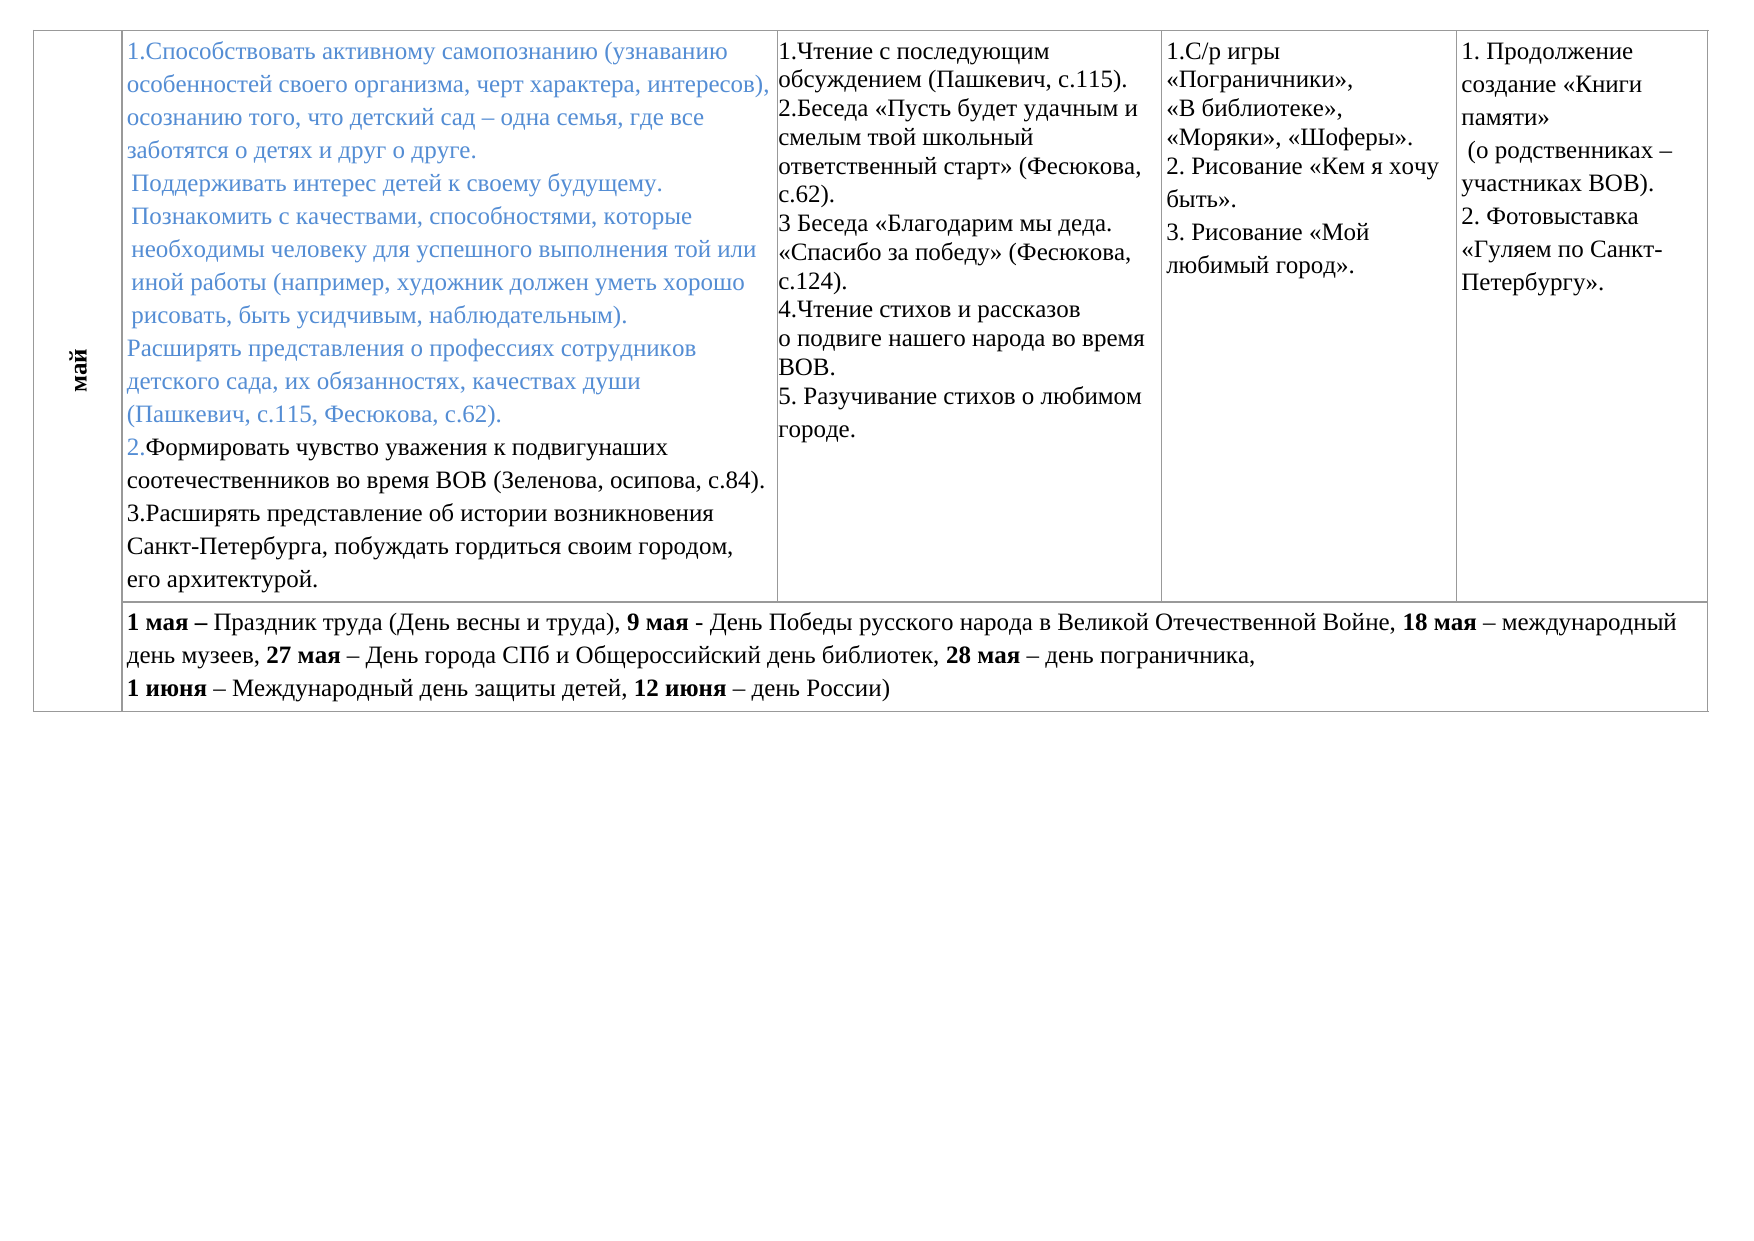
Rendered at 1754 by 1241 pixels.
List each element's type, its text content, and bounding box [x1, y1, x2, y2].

table_cell 1.С/р игры «Пограничники», «В библиотеке», «Моряки», «Шоферы». 2. Рисование «Кем я хочу быть». 3. Рисование «Мой любимый город». [1162, 31, 1456, 601]
table_cell 1.Чтение с последующим обсуждением (Пашкевич, с.115). 2.Беседа «Пусть будет удачным и смелым твой школьный ответственный старт» (Фесюкова, с.62). 3 Беседа «Благодарим мы деда. «Спасибо за победу» (Фесюкова, с.124). 4.Чтение стихов и рассказов о подвиге нашего народа во время ВОВ. 5. Разучивание стихов о любимом городе. [778, 31, 1161, 601]
table_cell 1 мая – Праздник труда (День весны и труда), 9 мая - День Победы русского народа в Великой Отечественной Войне, 18 мая – международный день музеев, 27 мая – День города СПб и Общероссийский день библиотек, 28 мая – день пограничника, 1 июня – Международный день защиты детей, 12 июня – день России) [123, 603, 1707, 711]
table_cell 1.Способствовать активному самопознанию (узнаванию особенностей своего организма, черт характера, интересов), осознанию того, что детский сад – одна семья, где все заботятся о детях и друг о друге. Поддерживать интерес детей к своему будущему. Познакомить с качествами, способностями, которые необходимы человеку для успешного выполнения той или иной работы (например, художник должен уметь хорошо рисовать, быть усидчивым, наблюдательным). Расширять представления о профессиях сотрудников детского сада, их обязанностях, качествах души (Пашкевич, с.115, Фесюкова, с.62). 2.Формировать чувство уважения к подвигунаших соотечественников во время ВОВ (Зеленова, осипова, с.84). 3.Расширять представление об истории возникновения Санкт-Петербурга, побуждать гордиться своим городом, его архитектурой. [123, 31, 777, 601]
table_cell май [34, 31, 121, 711]
table_cell 1. Продолжение создание «Книги памяти» (о родственниках – участниках ВОВ). 2. Фотовыставка «Гуляем по Санкт-Петербургу». [1457, 31, 1707, 601]
